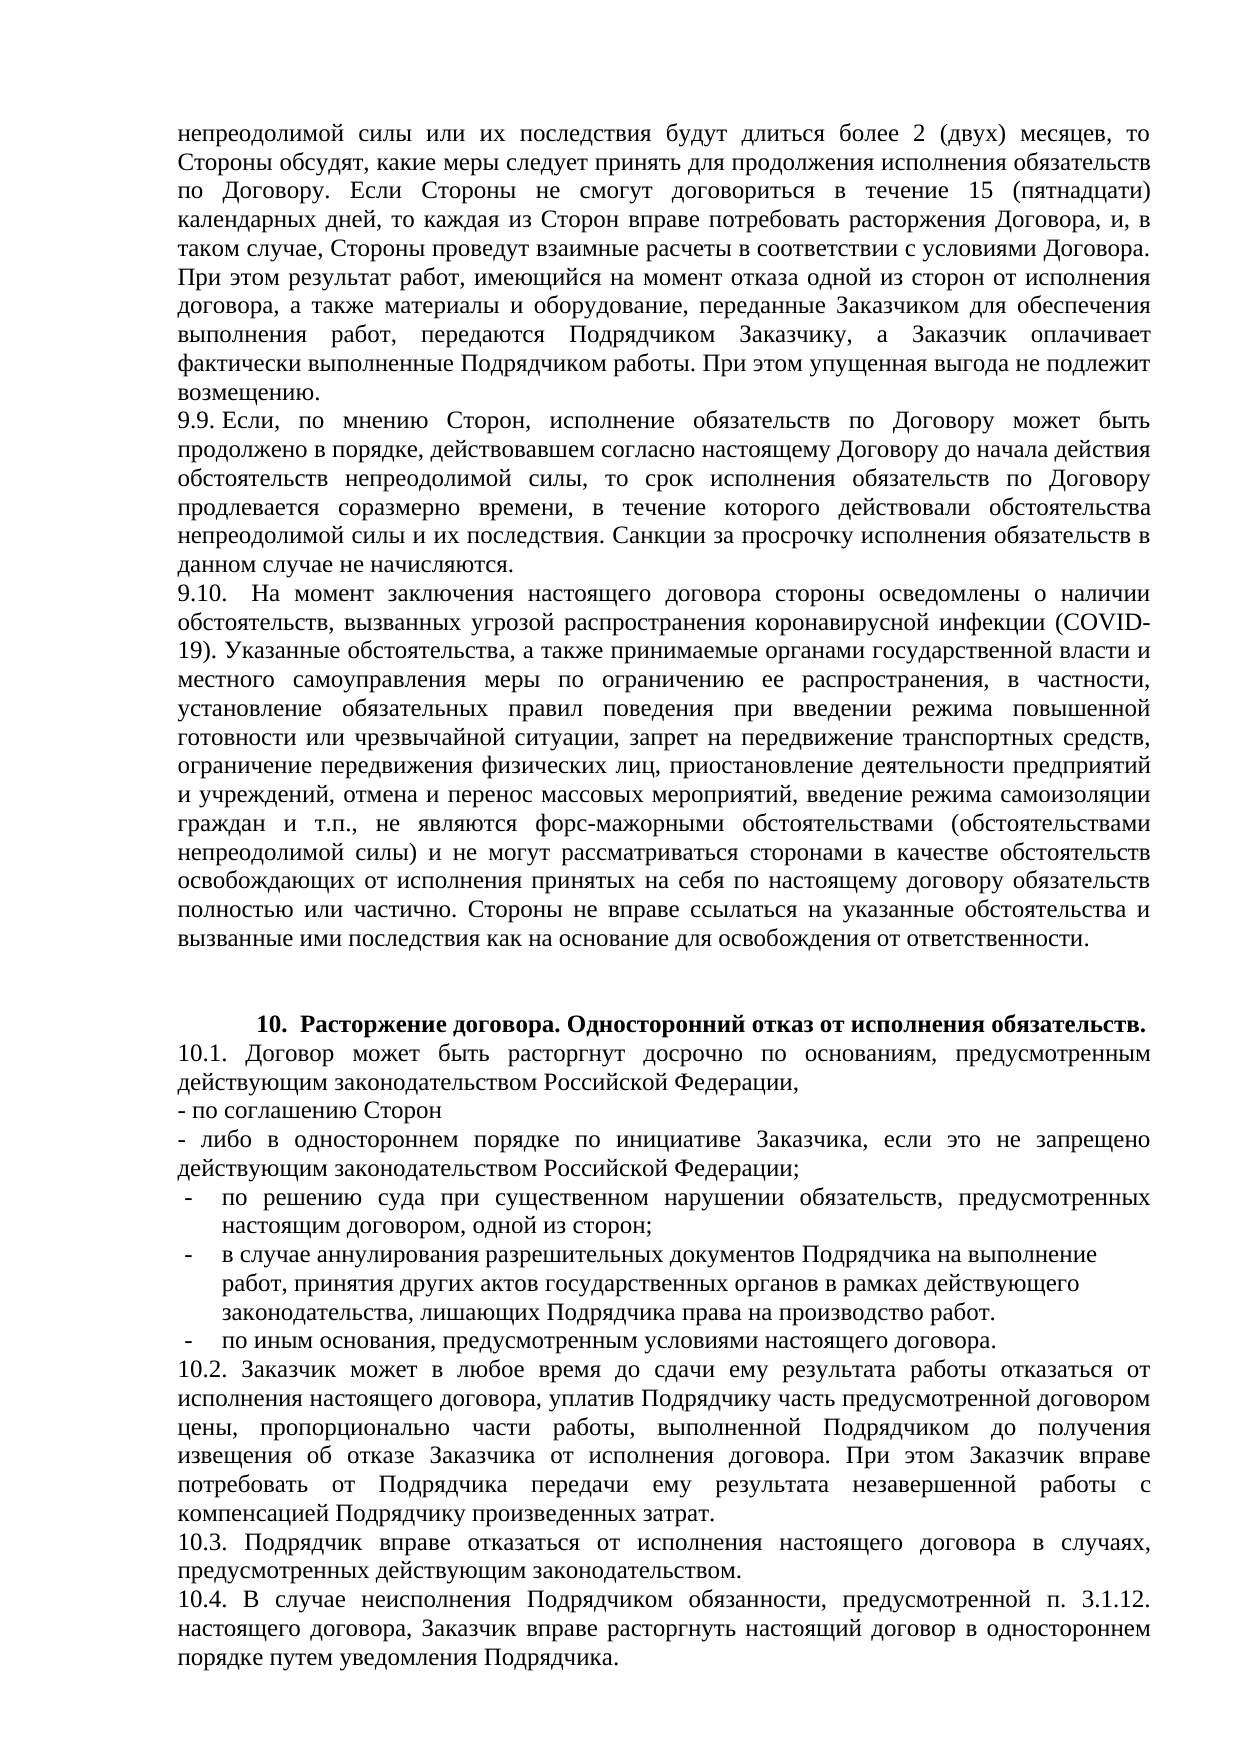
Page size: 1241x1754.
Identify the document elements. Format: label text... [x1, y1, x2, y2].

text 10.4. В случае неисполнения Подрядчиком обязанности, предусмотренной п. 3.1.12. настоящего договора, Заказчик вправе расторгнуть настоящий договор в одностороннем порядке путем уведомления Подрядчика. [177, 1584, 1152, 1671]
list по решению суда при существенном нарушении обязательств, предусмотренных настоящим договором, одной из сторон; [184, 1182, 1152, 1239]
list Если, по мнению Сторон, исполнение обязательств по Договору может быть продолжено в порядке, действовавшем согласно настоящему Договору до начала действия обстоятельств непреодолимой силы, то срок исполнения обязательств по Договору продлевается соразмерно времени, в течение которого действовали обстоятельства непреодолимой силы и их последствия. Санкции за просрочку исполнения обязательств в данном случае не начисляются. [177, 406, 1152, 578]
text 10.3. Подрядчик вправе отказаться от исполнения настоящего договора в случаях, предусмотренных действующим законодательством. [177, 1527, 1152, 1584]
text 10. Расторжение договора. Односторонний отказ от исполнения обязательств. [251, 1009, 1152, 1038]
list На момент заключения настоящего договора стороны осведомлены о наличии обстоятельств, вызванных угрозой распространения коронавирусной инфекции (COVID-19). Указанные обстоятельства, а также принимаемые органами государственной власти и местного самоуправления меры по ограничению ее распространения, в частности, установление обязательных правил поведения при введении режима повышенной готовности или чрезвычайной ситуации, запрет на передвижение транспортных средств, ограничение передвижения физических лиц, приостановление деятельности предприятий и учреждений, отмена и перенос массовых мероприятий, введение режима самоизоляции граждан и т.п., не являются форс-мажорными обстоятельствами (обстоятельствами непреодолимой силы) и не могут рассматриваться сторонами в качестве обстоятельств освобождающих от исполнения принятых на себя по настоящему договору обязательств полностью или частично. Стороны не вправе ссылаться на указанные обстоятельства и вызванные ими последствия как на основание для освобождения от ответственности. [177, 578, 1152, 952]
list по иным основания, предусмотренным условиями настоящего договора. [184, 1326, 1152, 1354]
text 10.1. Договор может быть расторгнут досрочно по основаниям, предусмотренным действующим законодательством Российской Федерации, [177, 1038, 1152, 1096]
text - по соглашению Сторон [177, 1096, 1152, 1124]
text 10.2. Заказчик может в любое время до сдачи ему результата работы отказаться от исполнения настоящего договора, уплатив Подрядчику часть предусмотренной договором цены, пропорционально части работы, выполненной Подрядчиком до получения извещения об отказе Заказчика от исполнения договора. При этом Заказчик вправе потребовать от Подрядчика передачи ему результата незавершенной работы с компенсацией Подрядчику произведенных затрат. [177, 1354, 1152, 1527]
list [177, 118, 1152, 406]
list в случае аннулирования разрешительных документов Подрядчика на выполнение работ, принятия других актов государственных органов в рамках действующего законодательства, лишающих Подрядчика права на производство работ. [184, 1239, 1152, 1326]
text - либо в одностороннем порядке по инициативе Заказчика, если это не запрещено действующим законодательством Российской Федерации; [177, 1124, 1152, 1182]
